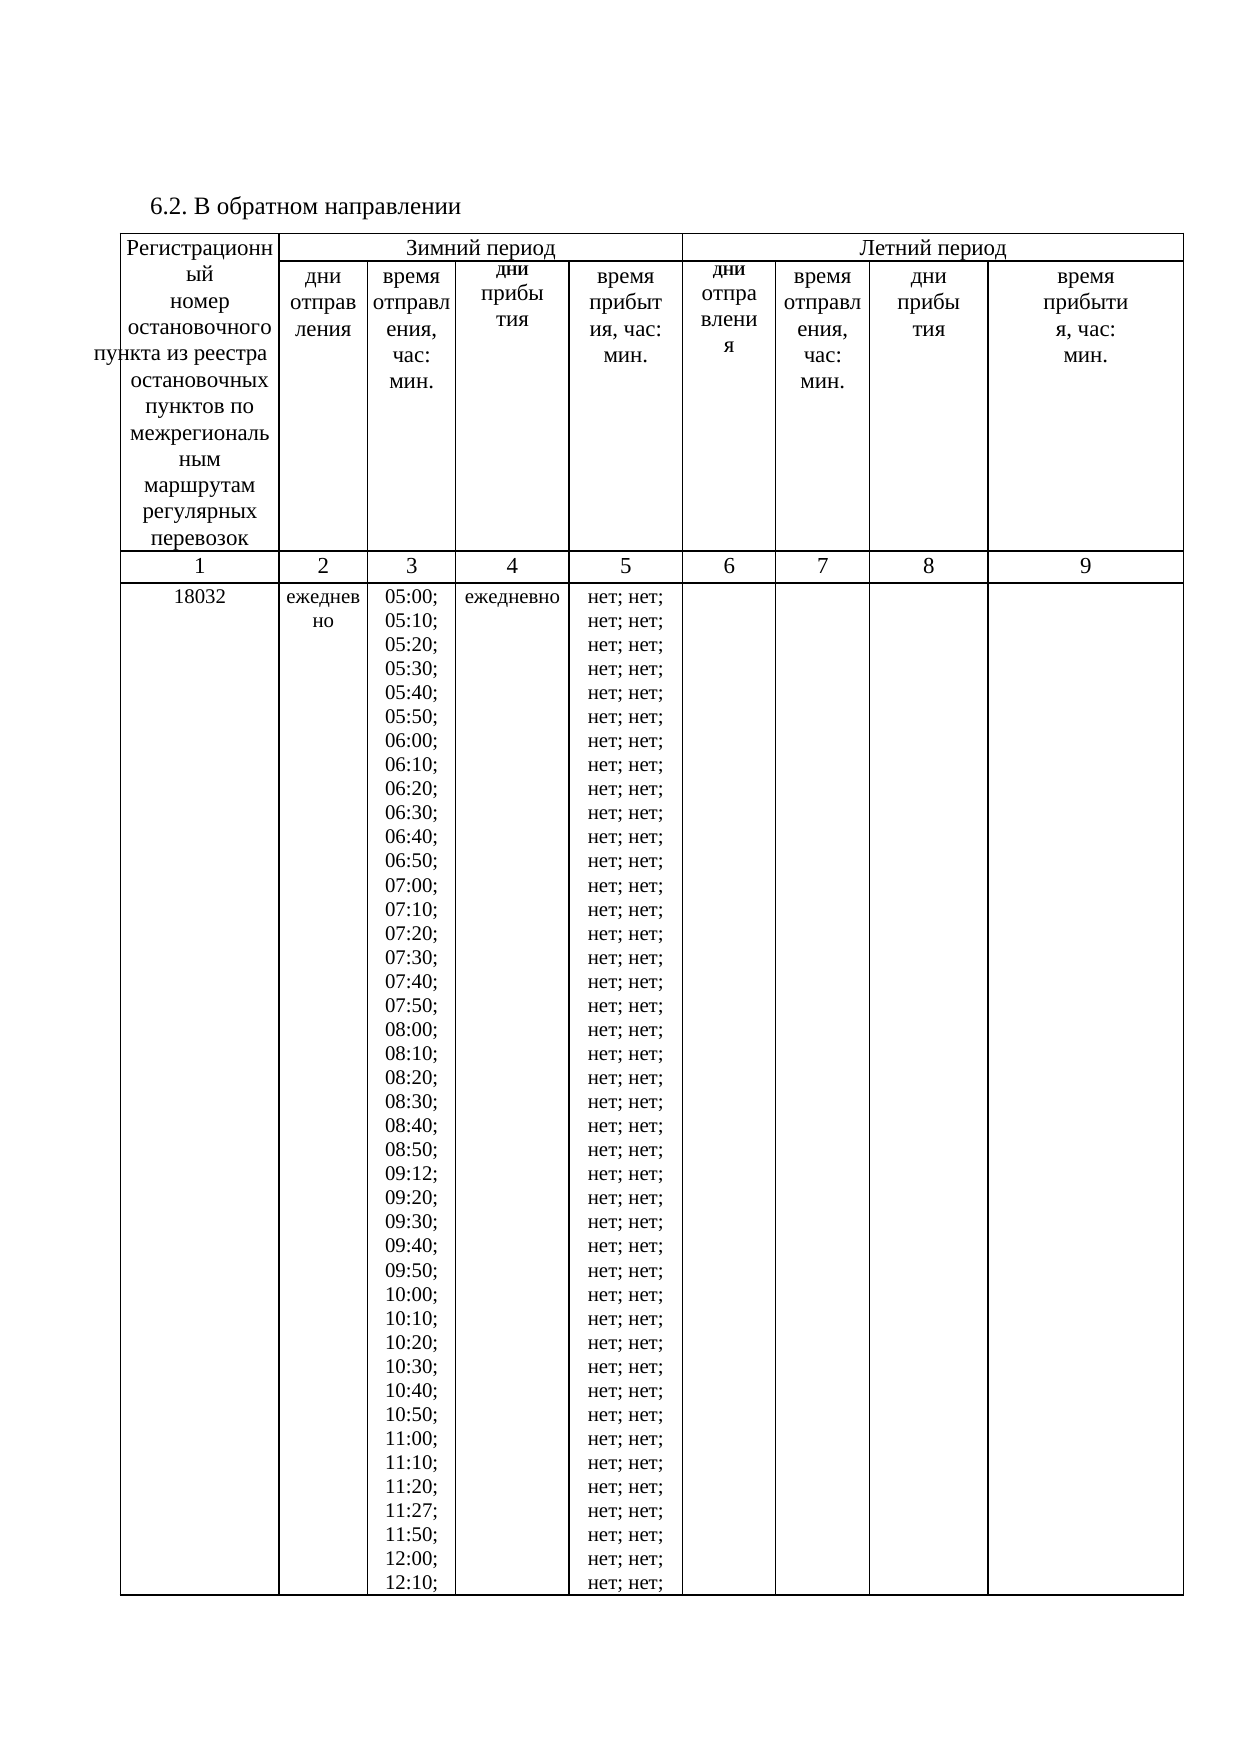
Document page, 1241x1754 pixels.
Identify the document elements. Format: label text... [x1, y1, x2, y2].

table_cell 9 [989, 552, 1183, 582]
table_cell 4 [456, 552, 568, 582]
table_cell 8 [870, 552, 987, 582]
table_cell 18032 [121, 584, 278, 1594]
table_cell [776, 584, 869, 1594]
table_cell 3 [368, 552, 455, 582]
table_header Регистрационный номер остановочного пункта из реестра остановочных пунктов по межрегиональным маршрутам регулярных перевозок [121, 234, 278, 550]
table_cell дни прибы тия [870, 262, 987, 550]
table_cell 1 [121, 552, 278, 582]
table_cell дни отправ ления [280, 262, 367, 550]
table_cell ежедневно [456, 584, 568, 1594]
table_cell 2 [280, 552, 367, 582]
table_cell 5 [570, 552, 682, 582]
table_cell 6 [683, 552, 775, 582]
table_cell время прибыти я, час: мин. [989, 262, 1183, 550]
table_cell [870, 584, 987, 1594]
table_cell [683, 584, 775, 1594]
table_cell время отправл ения, час: мин. [368, 262, 455, 550]
table_cell время отправл ения, час: мин. [776, 262, 869, 550]
table_cell ДНИ прибы тия [456, 262, 568, 550]
table_cell 7 [776, 552, 869, 582]
table_header Летний период [683, 234, 1183, 260]
table_cell время прибыт ия, час: мин. [570, 262, 682, 550]
table_cell ежедневно [280, 584, 367, 1594]
table_header Зимний период [280, 234, 682, 260]
text 6.2. В обратном направлении [150, 191, 1090, 220]
table_cell [989, 584, 1183, 1594]
table_cell ДНИ отпра влени я [683, 262, 775, 550]
